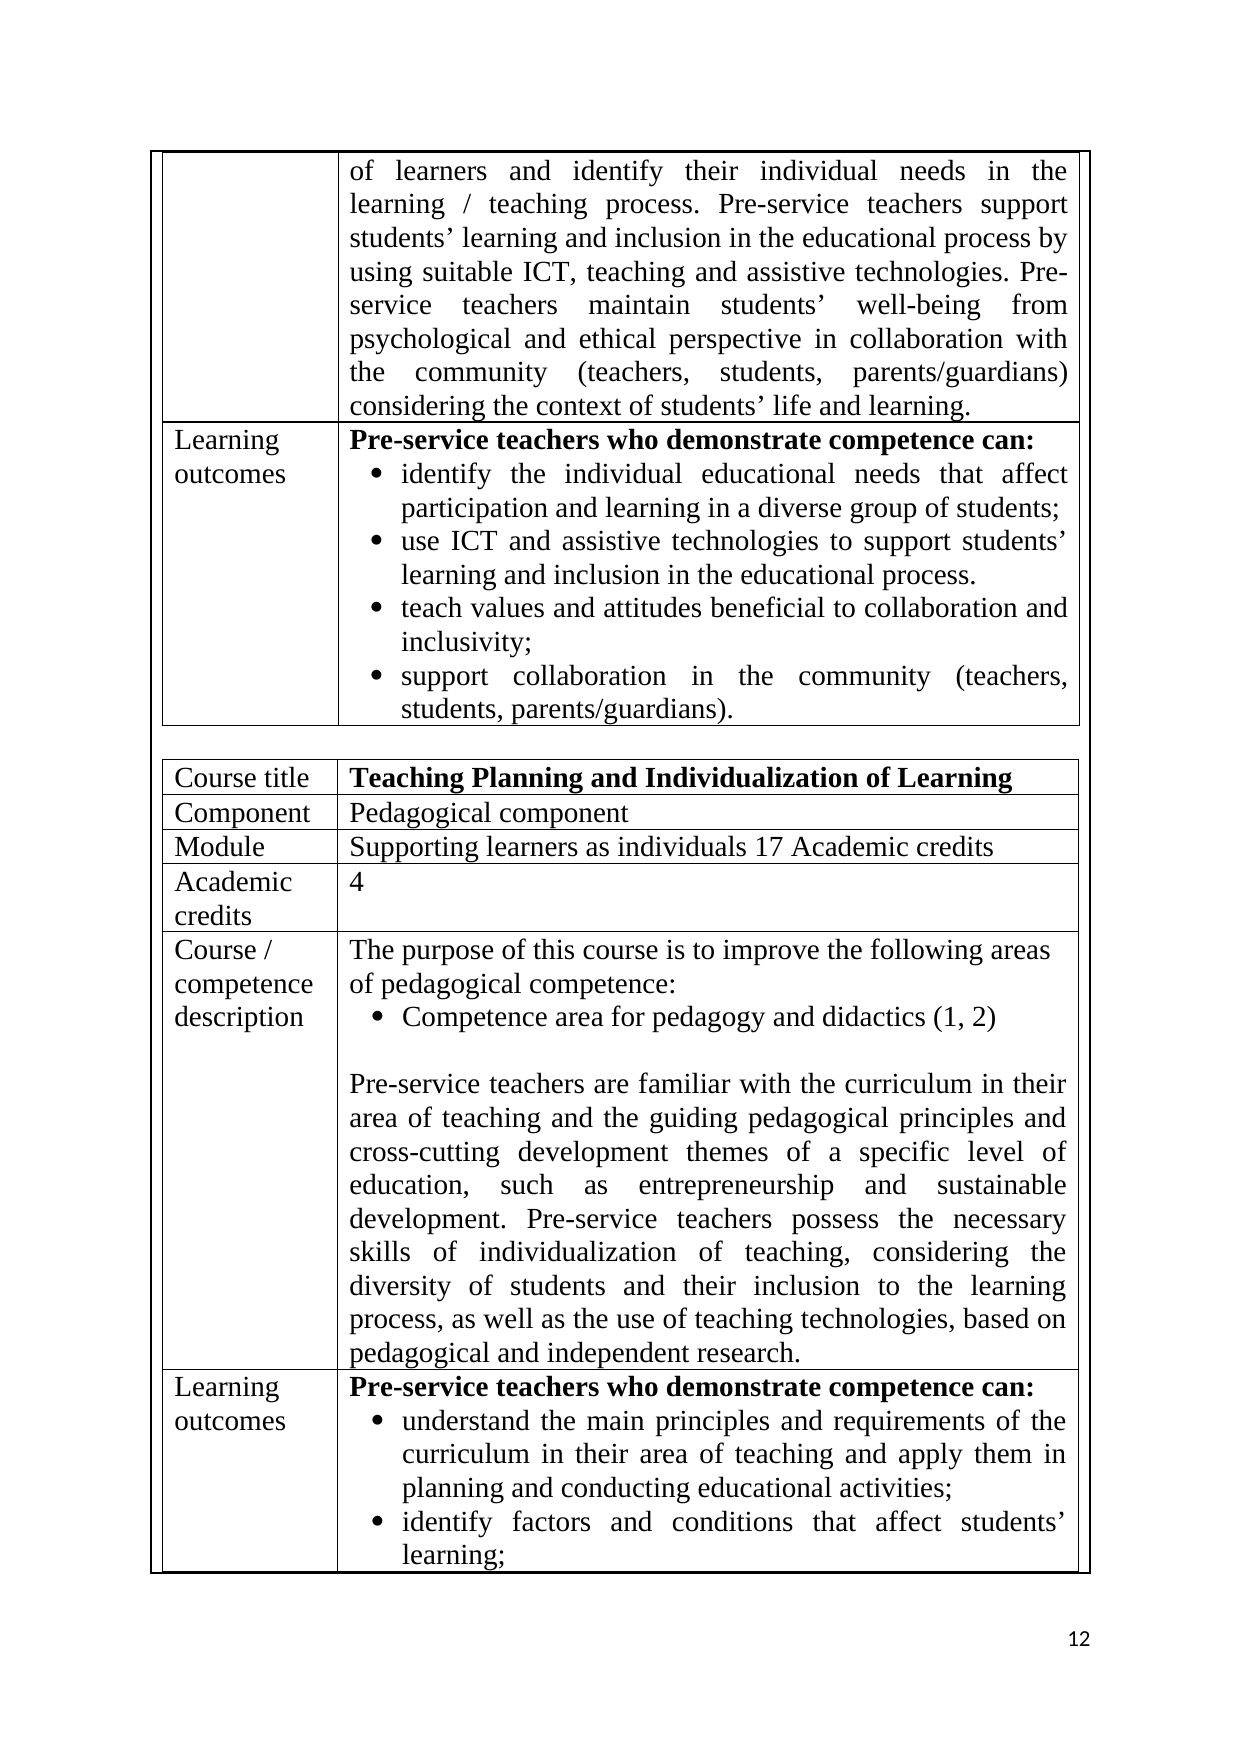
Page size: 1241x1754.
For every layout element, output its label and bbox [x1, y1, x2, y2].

table_cell [152, 152, 1089, 1572]
